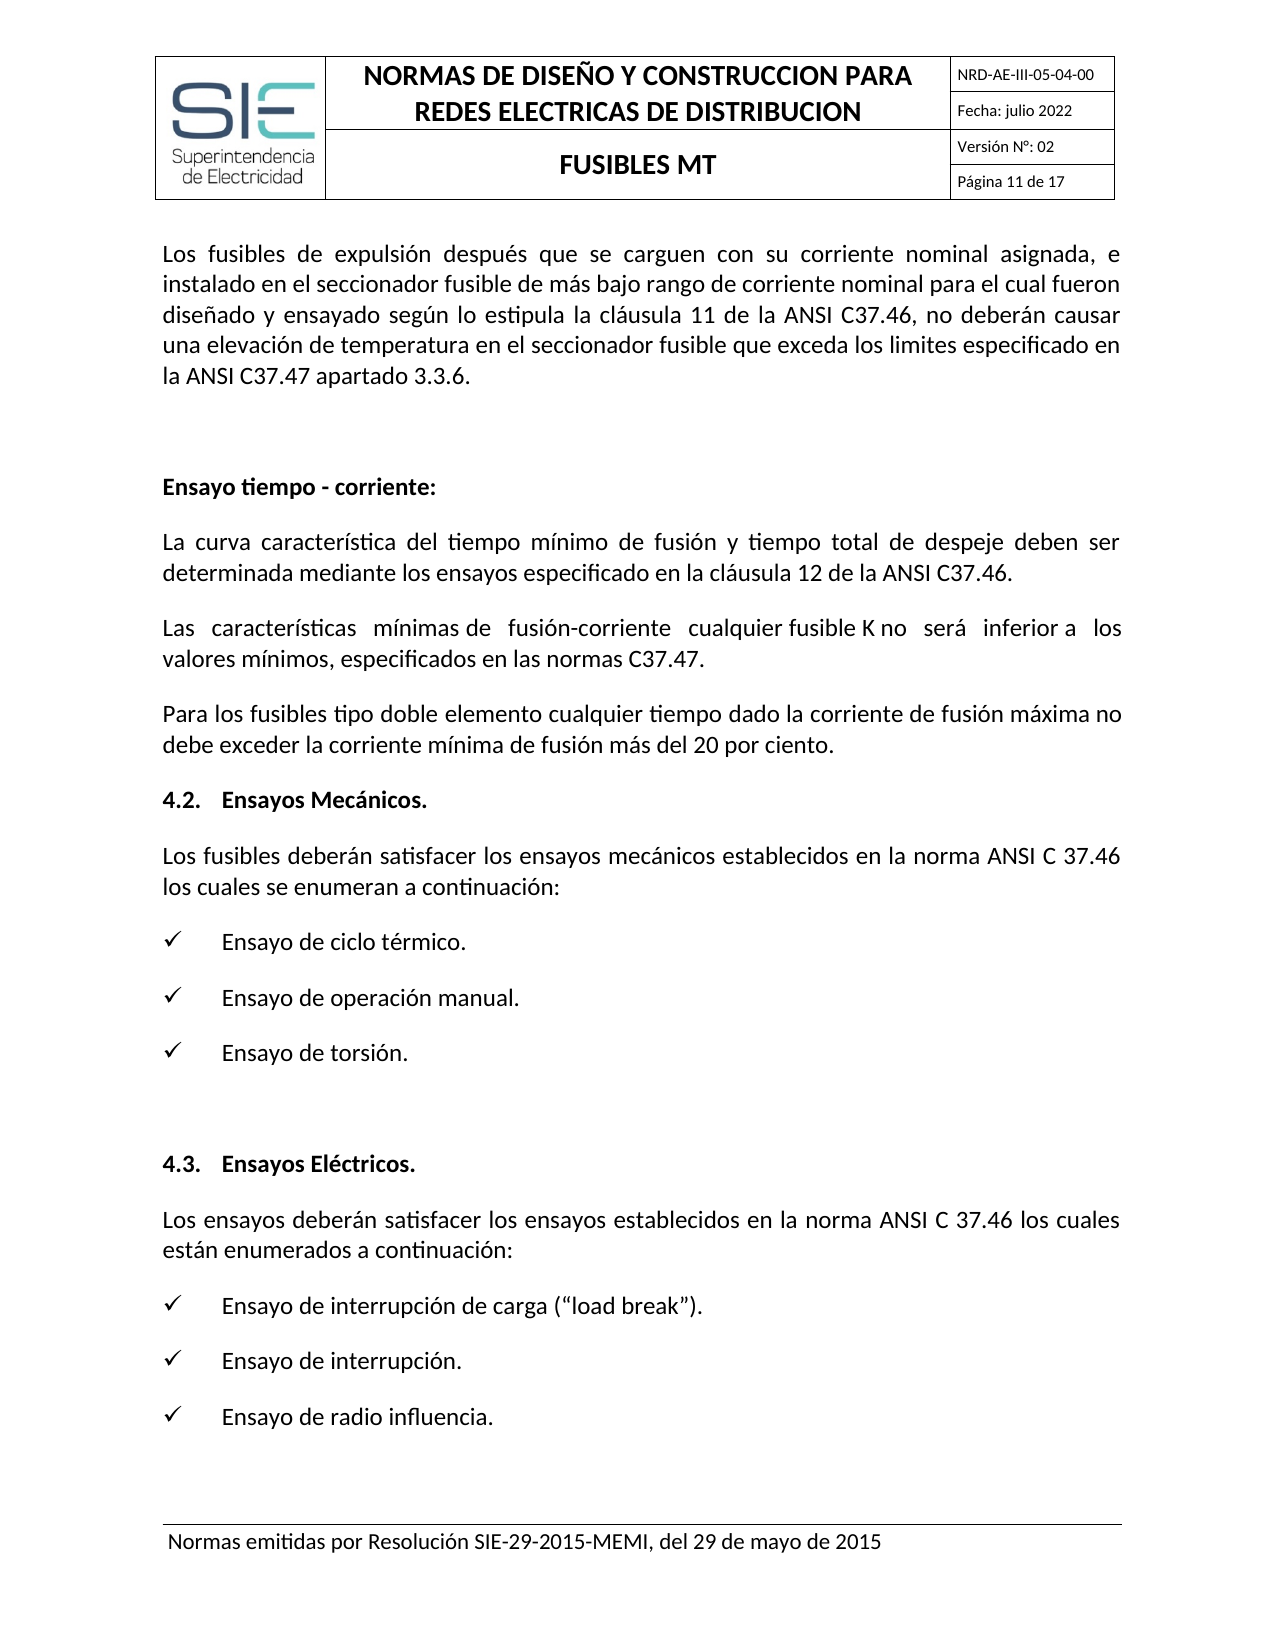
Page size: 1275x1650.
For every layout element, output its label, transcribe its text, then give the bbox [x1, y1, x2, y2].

list Ensayo de ciclo térmico. [162, 926, 1122, 957]
text Los fusibles de expulsión después que se carguen con su corriente nominal asignada, e instalado en el seccionador fusible de más bajo rango de corriente nominal para el cual fueron diseñado y ensayado según lo estipula la cláusula 11 de la ANSI C37.46, no deberán causar una elevación de temperatura en el seccionador fusible que exceda los limites especificado en la ANSI C37.47 apartado 3.3.6. [162, 238, 1122, 391]
text Para los fusibles tipo doble elemento cualquier tiempo dado la corriente de fusión máxima no debe exceder la corriente mínima de fusión más del 20 por ciento. [162, 699, 1122, 760]
text Las características mínimas de fusión-corriente cualquier fusible K no será inferior a los valores mínimos, especificados en las normas C37.47. [162, 613, 1122, 674]
list Ensayo de interrupción de carga (“load break”). [162, 1290, 1122, 1320]
picture [166, 68, 321, 188]
list Ensayo de operación manual. [162, 982, 1122, 1012]
list Ensayo de radio influencia. [162, 1401, 1122, 1431]
text La curva característica del tiempo mínimo de fusión y tiempo total de despeje deben ser determinada mediante los ensayos especificado en la cláusula 12 de la ANSI C37.46. [162, 527, 1122, 588]
list Ensayo de torsión. [162, 1037, 1122, 1068]
text Los ensayos deberán satisfacer los ensayos establecidos en la norma ANSI C 37.46 los cuales están enumerados a continuación: [162, 1204, 1122, 1265]
subtitle Ensayos Eléctricos. [162, 1148, 1122, 1179]
text Ensayo tiempo - corriente: [162, 471, 1122, 502]
subtitle Ensayos Mecánicos. [162, 785, 1122, 815]
text Los fusibles deberán satisfacer los ensayos mecánicos establecidos en la norma ANSI C 37.46 los cuales se enumeran a continuación: [162, 840, 1122, 901]
list Ensayo de interrupción. [162, 1345, 1122, 1376]
